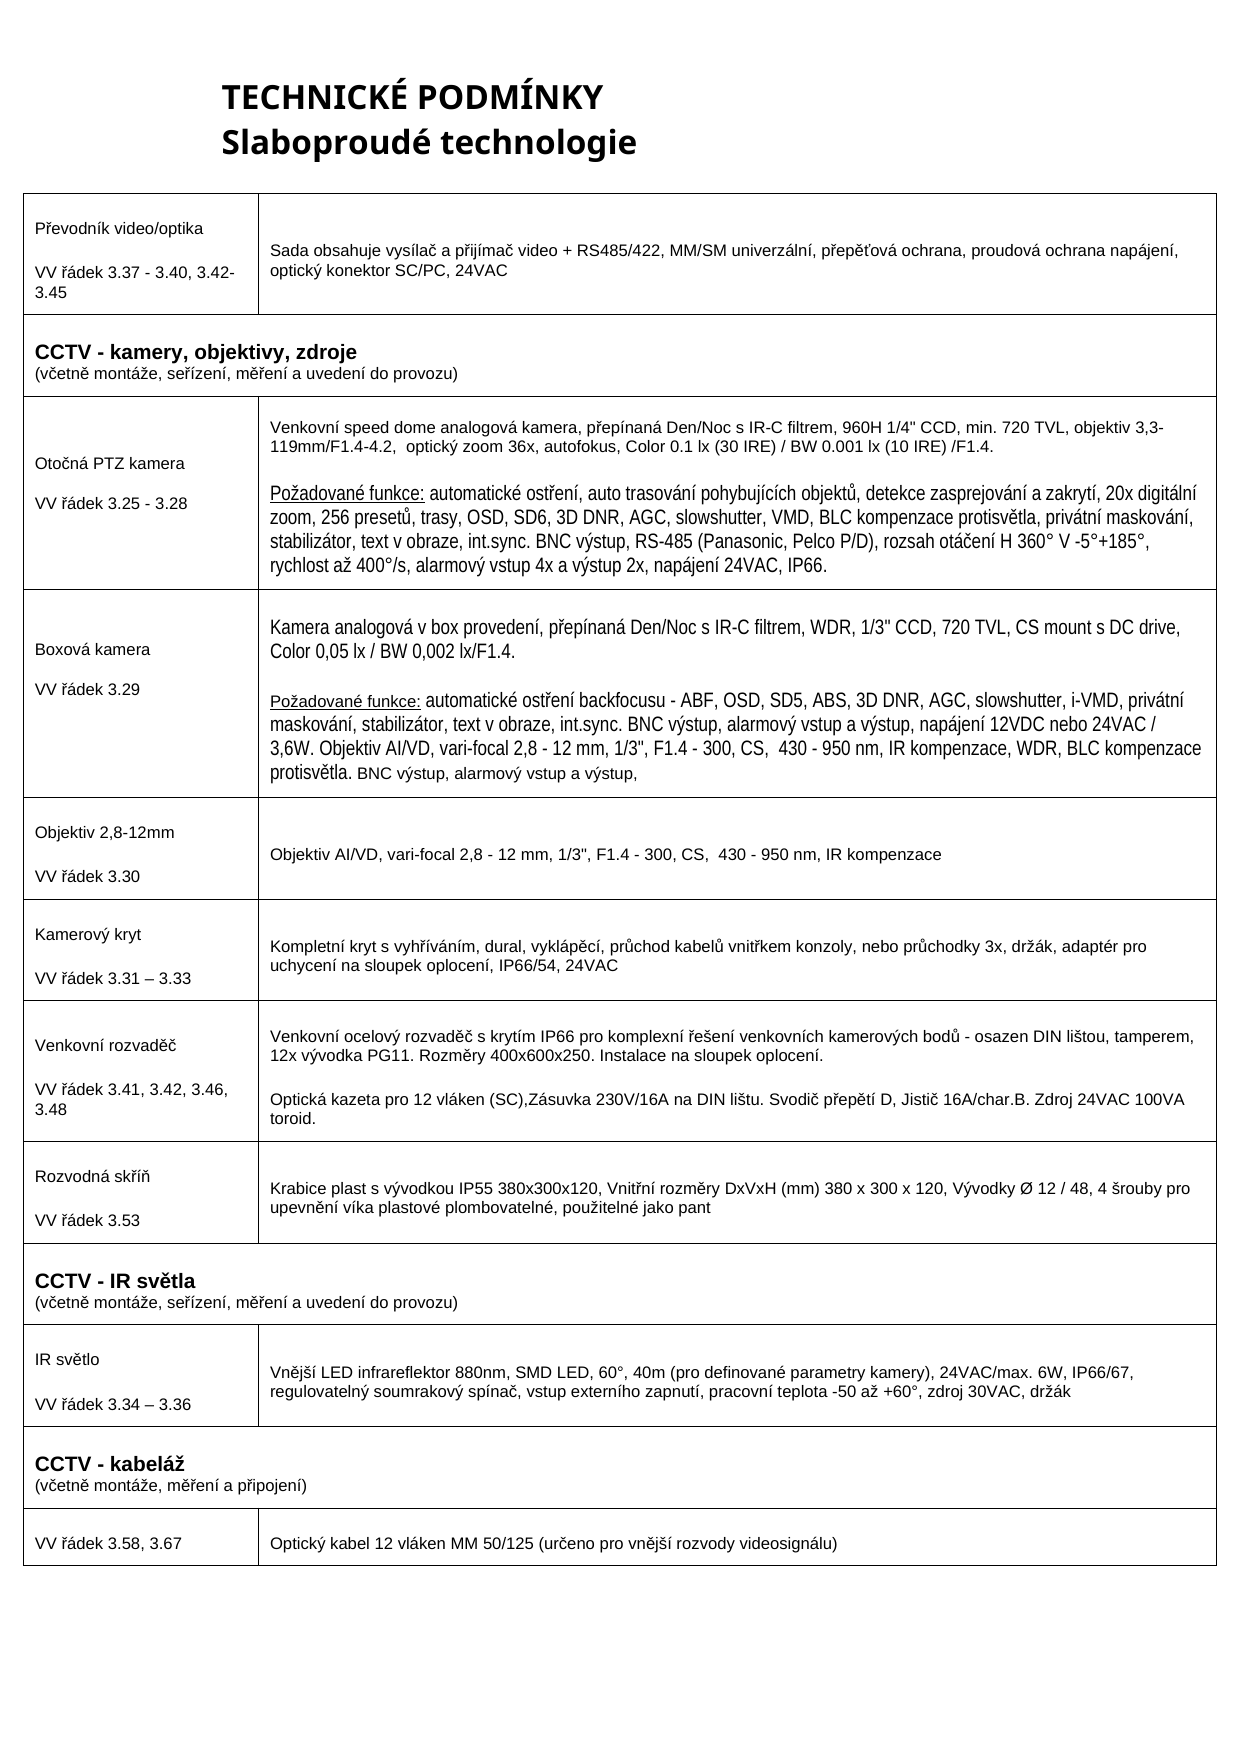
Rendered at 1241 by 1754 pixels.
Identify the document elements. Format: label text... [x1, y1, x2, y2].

table_cell Objektiv 2,8-12mm VV řádek 3.30 [24, 798, 258, 898]
table_cell Venkovní ocelový rozvaděč s krytím IP66 pro komplexní řešení venkovních kamerových bodů - osazen DIN lištou, tamperem, 12x vývodka PG11. Rozměry 400x600x250. Instalace na sloupek oplocení. Optická kazeta pro 12 vláken (SC),Zásuvka 230V/16A na DIN lištu. Svodič přepětí D, Jistič 16A/char.B. Zdroj 24VAC 100VA toroid. [259, 1001, 1216, 1141]
table_cell CCTV - kamery, objektivy, zdroje (včetně montáže, seřízení, měření a uvedení do provozu) [24, 315, 1216, 396]
table_cell Kamerový kryt VV řádek 3.31 – 3.33 [24, 900, 258, 1000]
table_cell Převodník video/optika VV řádek 3.37 - 3.40, 3.42-3.45 [24, 194, 258, 314]
table_cell Optický kabel 12 vláken MM 50/125 (určeno pro vnější rozvody videosignálu) [259, 1509, 1216, 1565]
table_cell CCTV - kabeláž (včetně montáže, měření a připojení) [24, 1427, 1216, 1508]
table_cell Sada obsahuje vysílač a přijímač video + RS485/422, MM/SM univerzální, přepěťová ochrana, proudová ochrana napájení, optický konektor SC/PC, 24VAC [259, 194, 1216, 314]
table_cell IR světlo VV řádek 3.34 – 3.36 [24, 1325, 258, 1426]
table_cell Rozvodná skříň VV řádek 3.53 [24, 1142, 258, 1242]
table_cell Venkovní rozvaděč VV řádek 3.41, 3.42, 3.46, 3.48 [24, 1001, 258, 1141]
table_cell Boxová kamera VV řádek 3.29 [24, 590, 258, 797]
table_cell Kamera analogová v box provedení, přepínaná Den/Noc s IR-C filtrem, WDR, 1/3" CCD, 720 TVL, CS mount s DC drive, Color 0,05 lx / BW 0,002 lx/F1.4. Požadované funkce: automatické ostření backfocusu - ABF, OSD, SD5, ABS, 3D DNR, AGC, slowshutter, i-VMD, privátní maskování, stabilizátor, text v obraze, int.sync. BNC výstup, alarmový vstup a výstup, napájení 12VDC nebo 24VAC / 3,6W. Objektiv AI/VD, vari-focal 2,8 - 12 mm, 1/3", F1.4 - 300, CS, 430 - 950 nm, IR kompenzace, WDR, BLC kompenzace protisvětla. BNC výstup, alarmový vstup a výstup, [259, 590, 1216, 797]
table_cell Venkovní speed dome analogová kamera, přepínaná Den/Noc s IR-C filtrem, 960H 1/4" CCD, min. 720 TVL, objektiv 3,3-119mm/F1.4-4.2, optický zoom 36x, autofokus, Color 0.1 lx (30 IRE) / BW 0.001 lx (10 IRE) /F1.4. Požadované funkce: automatické ostření, auto trasování pohybujících objektů, detekce zasprejování a zakrytí, 20x digitální zoom, 256 presetů, trasy, OSD, SD6, 3D DNR, AGC, slowshutter, VMD, BLC kompenzace protisvětla, privátní maskování, stabilizátor, text v obraze, int.sync. BNC výstup, RS-485 (Panasonic, Pelco P/D), rozsah otáčení H 360° V -5°+185°, rychlost až 400°/s, alarmový vstup 4x a výstup 2x, napájení 24VAC, IP66. [259, 397, 1216, 589]
table_cell CCTV - IR světla (včetně montáže, seřízení, měření a uvedení do provozu) [24, 1244, 1216, 1324]
table_cell Vnější LED infrareflektor 880nm, SMD LED, 60°, 40m (pro definované parametry kamery), 24VAC/max. 6W, IP66/67, regulovatelný soumrakový spínač, vstup externího zapnutí, pracovní teplota -50 až +60°, zdroj 30VAC, držák [259, 1325, 1216, 1426]
table_cell Otočná PTZ kamera VV řádek 3.25 - 3.28 [24, 397, 258, 589]
table_cell Krabice plast s vývodkou IP55 380x300x120, Vnitřní rozměry DxVxH (mm) 380 x 300 x 120, Vývodky Ø 12 / 48, 4 šrouby pro upevnění víka plastové plombovatelné, použitelné jako pant [259, 1142, 1216, 1242]
table_cell VV řádek 3.58, 3.67 [24, 1509, 258, 1565]
table_cell Kompletní kryt s vyhříváním, dural, vyklápěcí, průchod kabelů vnitřkem konzoly, nebo průchodky 3x, držák, adaptér pro uchycení na sloupek oplocení, IP66/54, 24VAC [259, 900, 1216, 1000]
table_cell Objektiv AI/VD, vari-focal 2,8 - 12 mm, 1/3", F1.4 - 300, CS, 430 - 950 nm, IR kompenzace [259, 798, 1216, 898]
